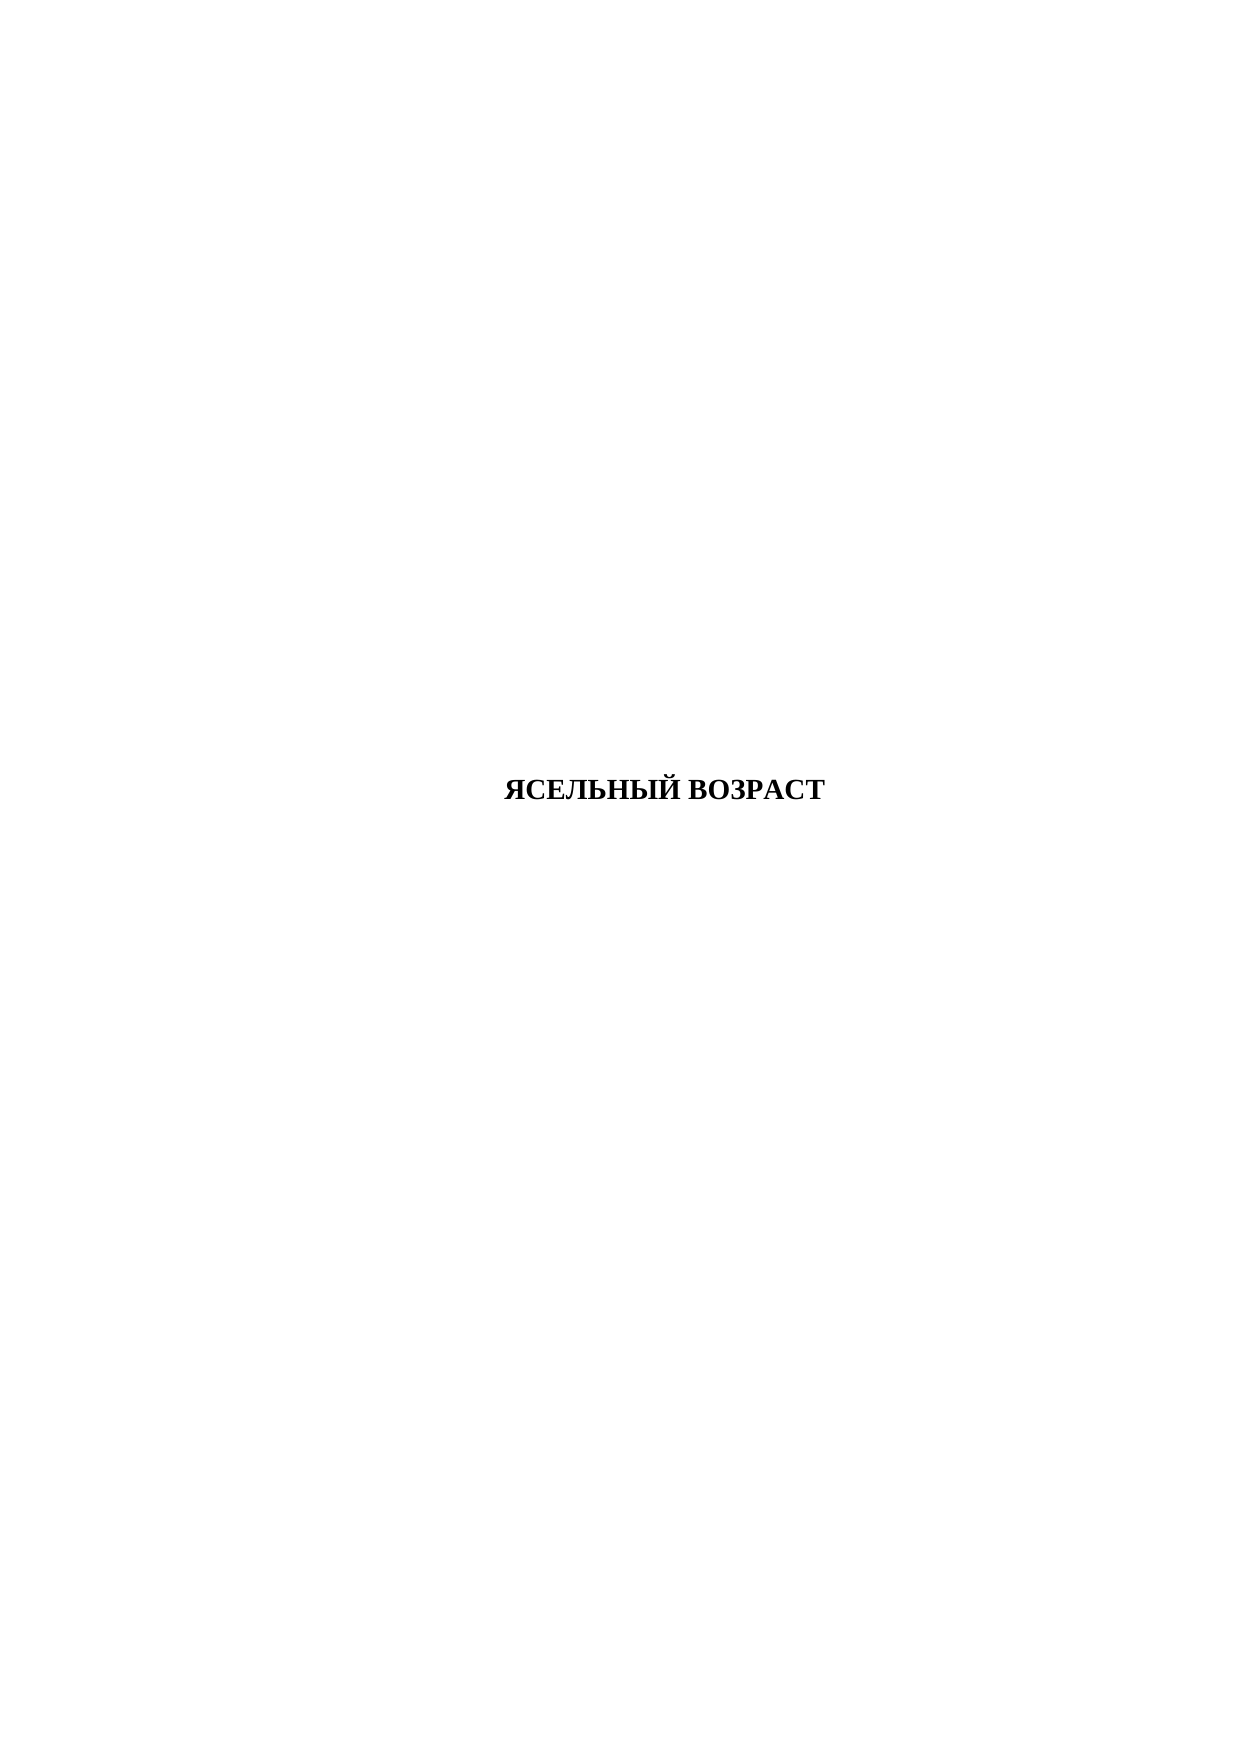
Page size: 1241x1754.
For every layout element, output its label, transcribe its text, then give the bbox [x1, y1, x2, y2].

text ЯСЕЛЬНЫЙ ВОЗРАСТ [177, 772, 1152, 806]
